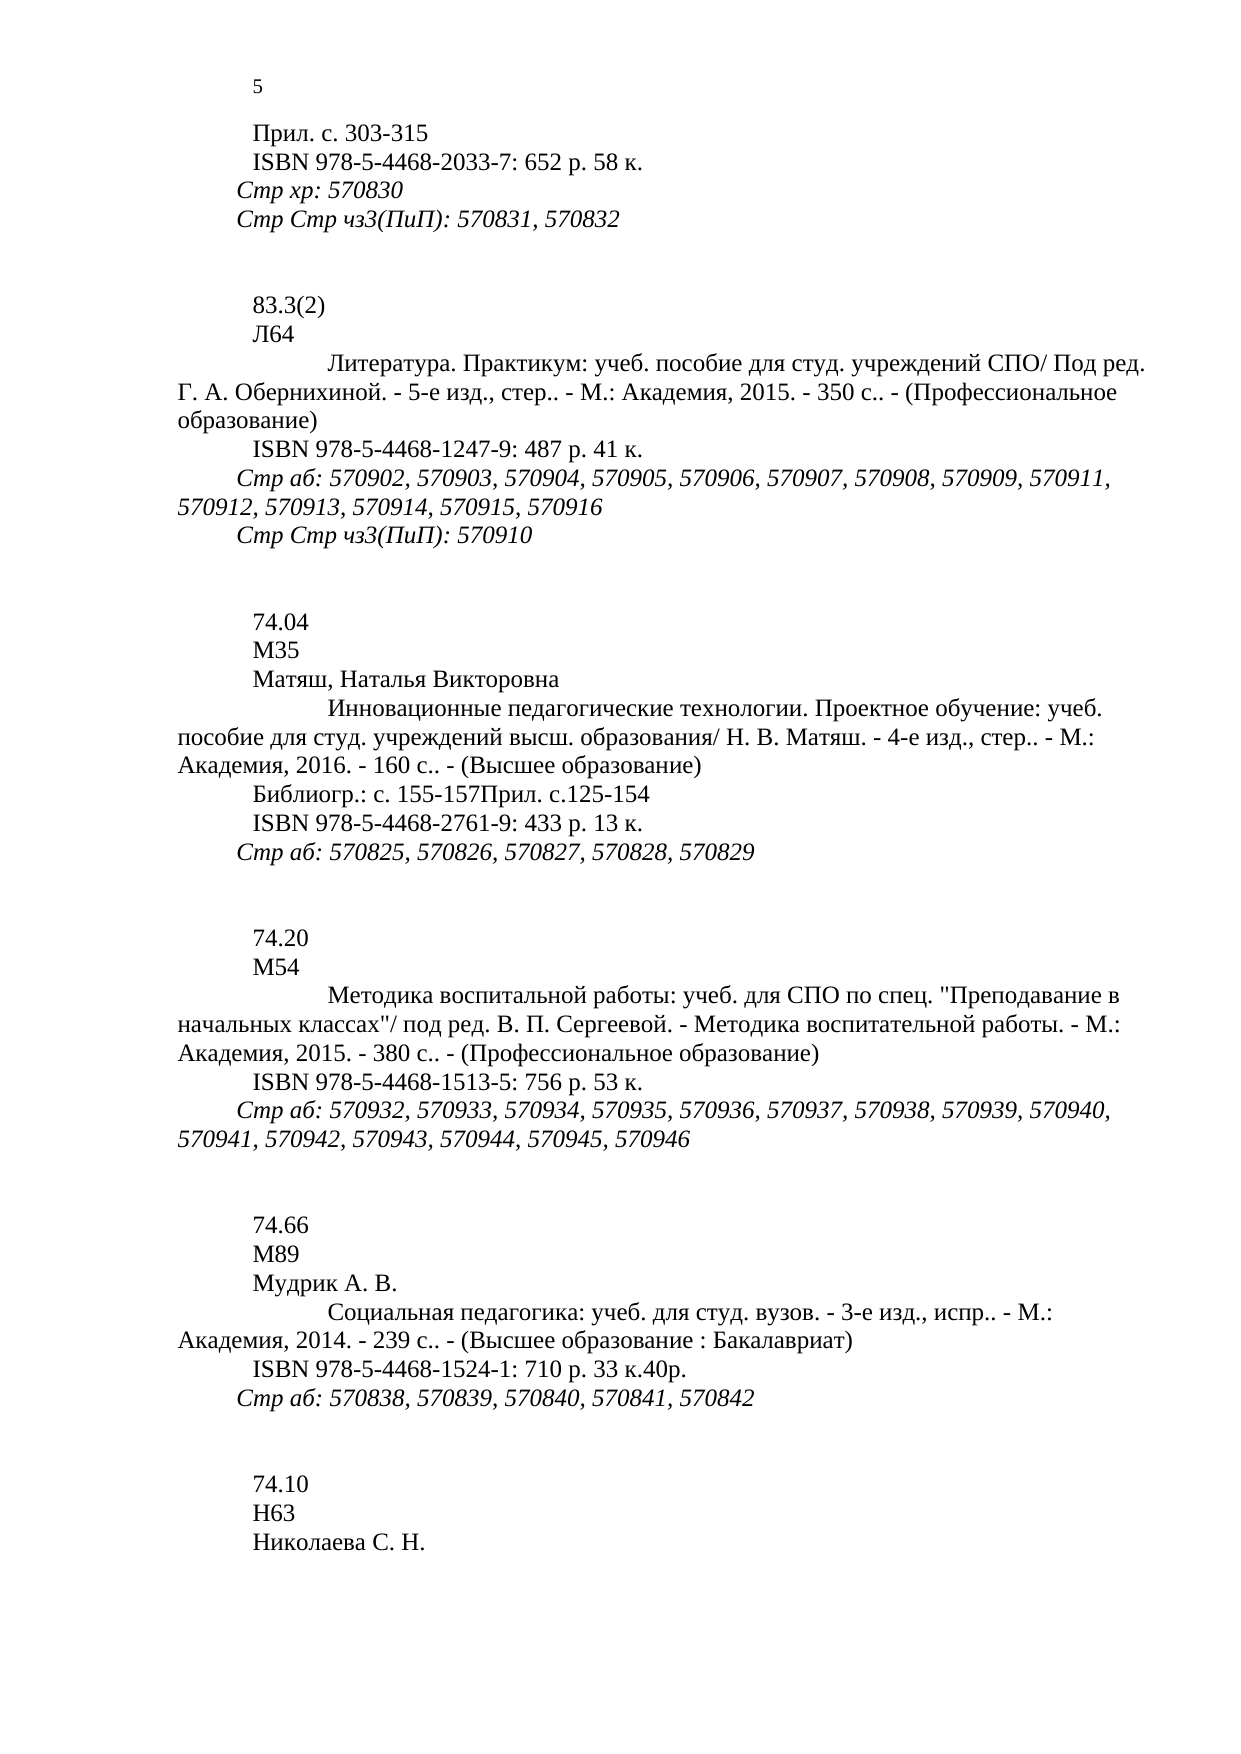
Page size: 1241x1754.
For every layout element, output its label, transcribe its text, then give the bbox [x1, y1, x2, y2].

text М89 [177, 1239, 1152, 1268]
text Литература. Практикум: учеб. пособие для студ. учреждений СПО/ Под ред. Г. А. Обернихиной. - 5-е изд., стер.. - М.: Академия, 2015. - 350 с.. - (Профессиональное образование) [177, 348, 1152, 434]
text ISBN 978-5-4468-1247-9: 487 р. 41 к. [177, 434, 1152, 463]
text Л64 [177, 319, 1152, 348]
text Стр аб: 570825, 570826, 570827, 570828, 570829 [177, 837, 1152, 866]
text 74.66 [177, 1211, 1152, 1239]
text 74.20 [177, 923, 1152, 952]
text ISBN 978-5-4468-2033-7: 652 р. 58 к. [177, 147, 1152, 176]
text Стр аб: 570838, 570839, 570840, 570841, 570842 [177, 1383, 1152, 1412]
text ISBN 978-5-4468-2761-9: 433 р. 13 к. [177, 808, 1152, 837]
text ISBN 978-5-4468-1513-5: 756 р. 53 к. [177, 1067, 1152, 1096]
text 74.10 [177, 1469, 1152, 1498]
text Стр Стр чз3(ПиП): 570831, 570832 [177, 204, 1152, 233]
text Стр Стр чз3(ПиП): 570910 [177, 521, 1152, 549]
text Социальная педагогика: учеб. для студ. вузов. - 3-е изд., испр.. - М.: Академия, 2014. - 239 с.. - (Высшее образование : Бакалавриат) [177, 1297, 1152, 1354]
text Инновационные педагогические технологии. Проектное обучение: учеб. пособие для студ. учреждений высш. образования/ Н. В. Матяш. - 4-е изд., стер.. - М.: Академия, 2016. - 160 с.. - (Высшее образование) [177, 693, 1152, 779]
text Мудрик А. В. [177, 1268, 1152, 1297]
text Стр хр: 570830 [177, 176, 1152, 204]
text Николаева С. Н. [177, 1527, 1152, 1556]
text М54 [177, 952, 1152, 981]
text Н63 [177, 1498, 1152, 1527]
text Стр аб: 570932, 570933, 570934, 570935, 570936, 570937, 570938, 570939, 570940, 570941, 570942, 570943, 570944, 570945, 570946 [177, 1096, 1152, 1153]
text 74.04 [177, 607, 1152, 636]
text Методика воспитальной работы: учеб. для СПО по спец. "Преподавание в начальных классах"/ под ред. В. П. Сергеевой. - Методика воспитательной работы. - М.: Aкадемия, 2015. - 380 с.. - (Профессиональное образование) [177, 981, 1152, 1067]
text Прил. с. 303-315 [177, 118, 1152, 147]
text Библиогр.: с. 155-157Прил. с.125-154 [177, 779, 1152, 808]
text Матяш, Наталья Викторовна [177, 664, 1152, 693]
text Стр аб: 570902, 570903, 570904, 570905, 570906, 570907, 570908, 570909, 570911, 570912, 570913, 570914, 570915, 570916 [177, 463, 1152, 521]
text 83.3(2) [177, 291, 1152, 319]
text ISBN 978-5-4468-1524-1: 710 р. 33 к.40р. [177, 1354, 1152, 1383]
text М35 [177, 636, 1152, 664]
